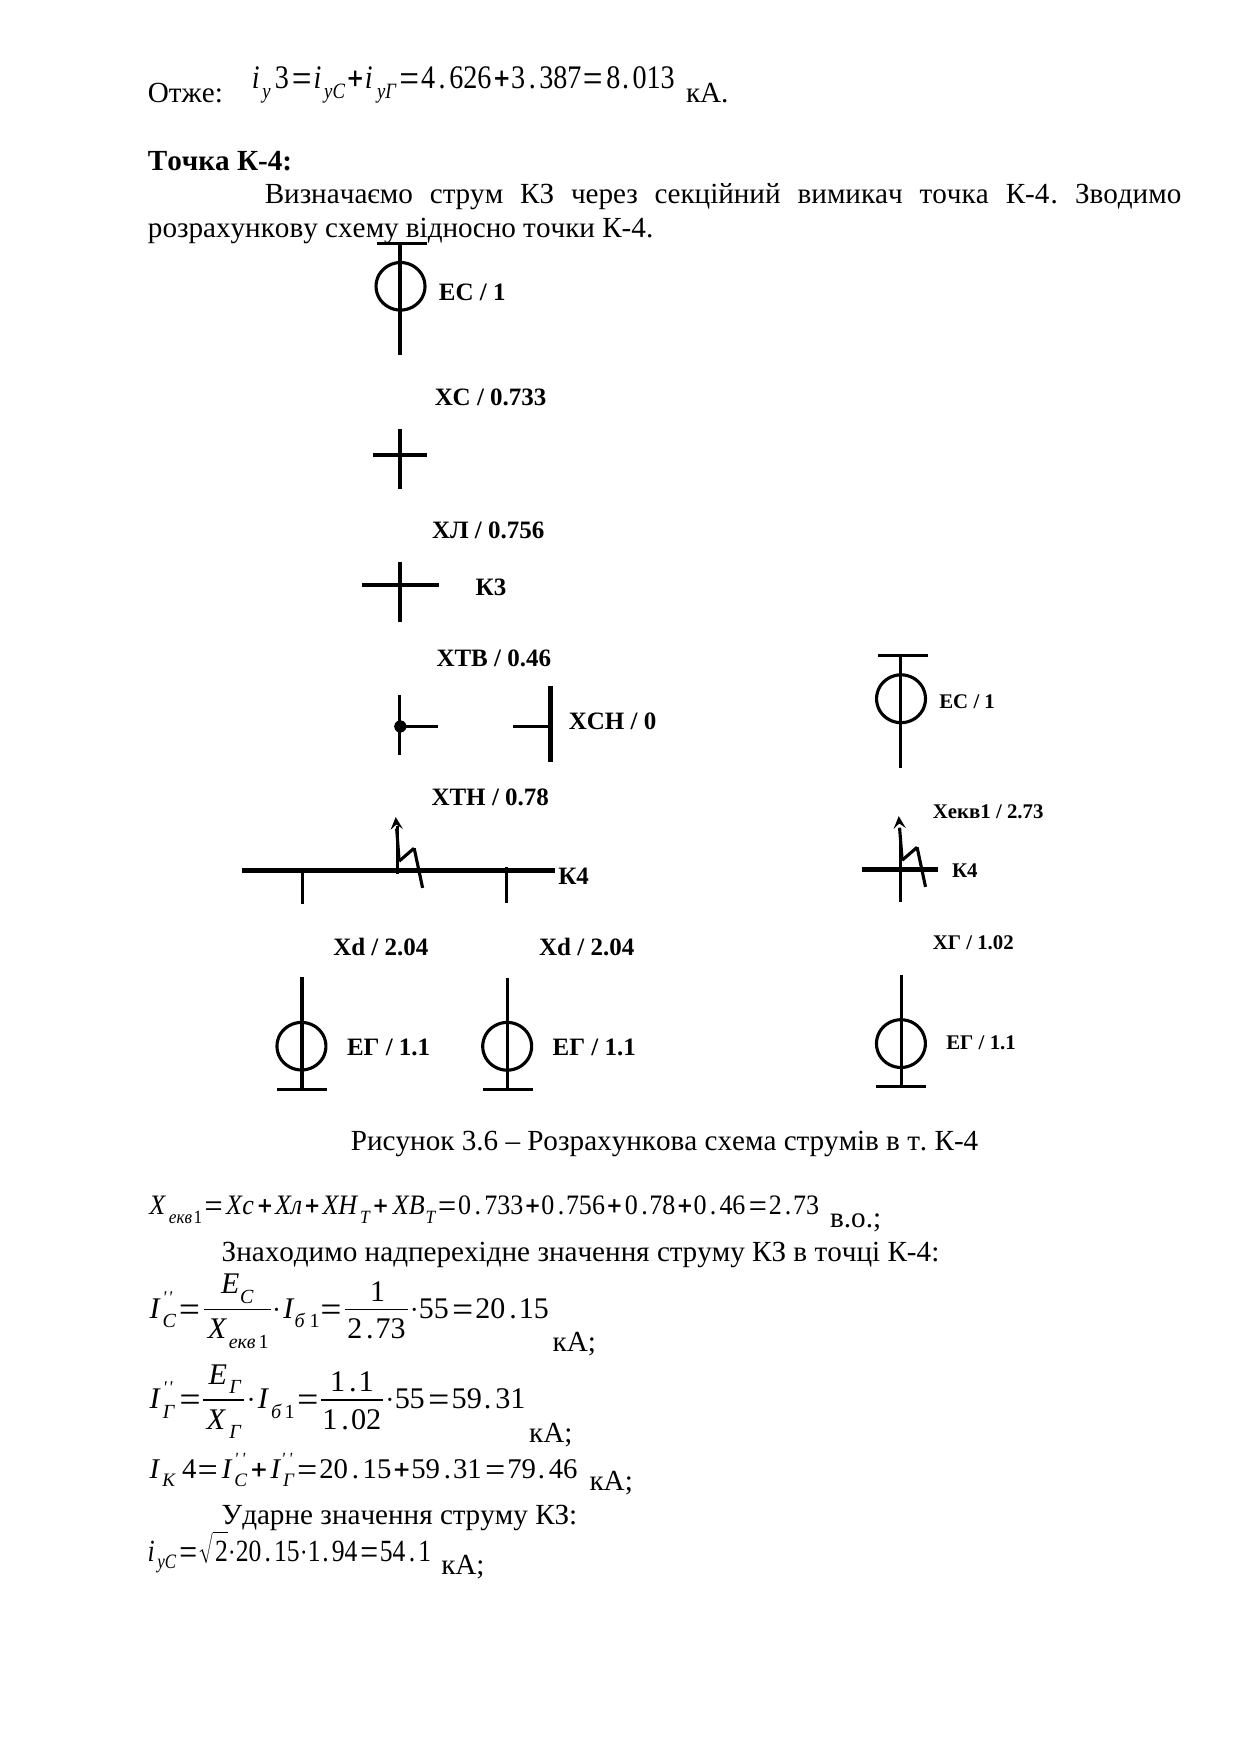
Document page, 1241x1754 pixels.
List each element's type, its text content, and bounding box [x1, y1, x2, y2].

text Рисунок 3.6 – Розрахункова схема струмів в т. К-4 [148, 1123, 1181, 1156]
text в.о.; [148, 1190, 1181, 1234]
text Визначаємо струм КЗ через секційний вимикач точка К-4. Зводимо розрахункову схему відносно точки К-4. [148, 176, 1181, 243]
text Знаходимо надперехідне значення струму КЗ в точці К-4: [148, 1234, 1181, 1267]
text кА; [148, 1530, 1181, 1580]
text кА; [148, 1358, 1181, 1448]
text кА; [148, 1267, 1181, 1358]
text кА; [148, 1448, 1181, 1497]
text Ударне значення струму КЗ: [148, 1497, 1181, 1530]
text Отже: кА. [148, 59, 1181, 109]
text Точка К-4: [148, 143, 1181, 176]
